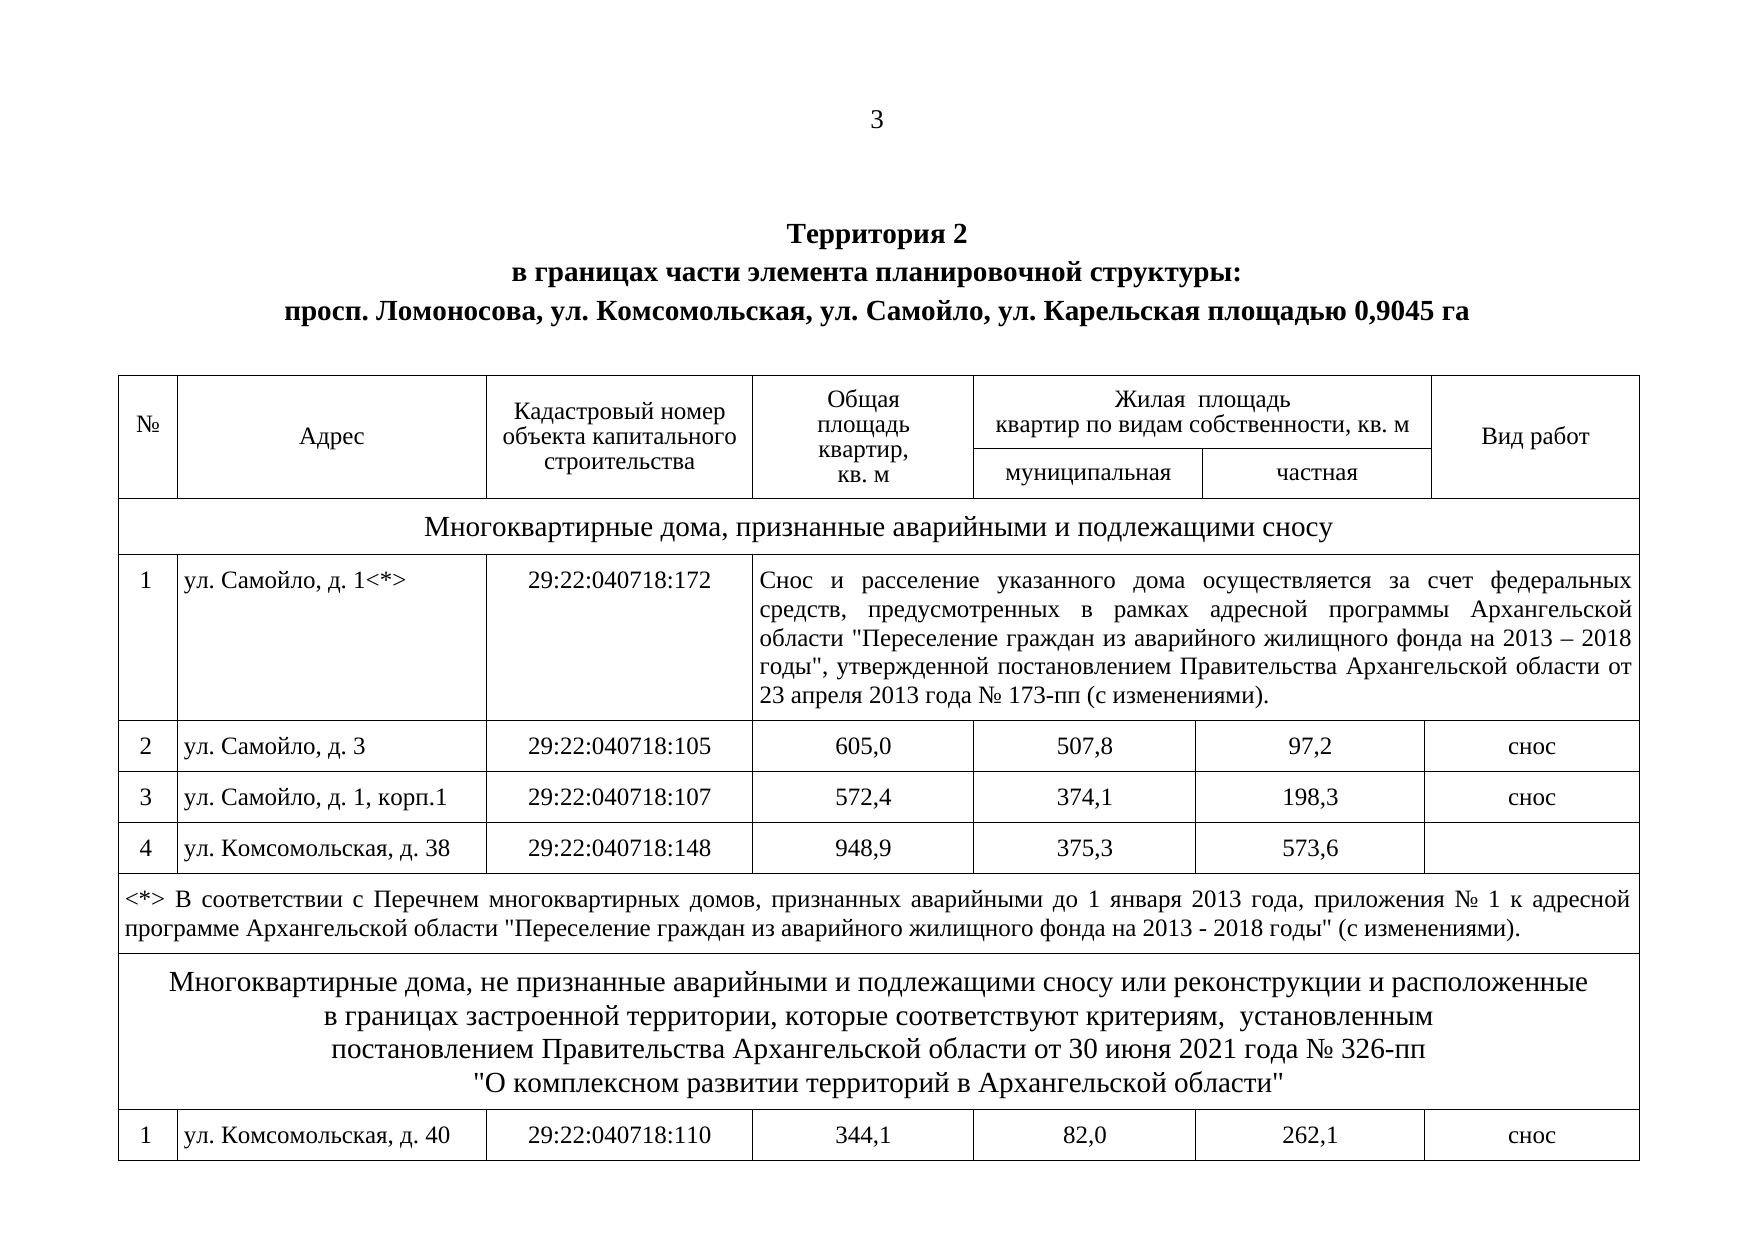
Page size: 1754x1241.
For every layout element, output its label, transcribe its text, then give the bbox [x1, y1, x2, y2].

table_cell 198,3 [1196, 772, 1424, 822]
text просп. Ломоносова, ул. Комсомольская, ул. Самойло, ул. Карельская площадью 0,9045 га [118, 293, 1636, 326]
table_cell 375,3 [974, 823, 1195, 873]
table_header Адрес [178, 376, 486, 498]
table_cell 29:22:040718:148 [487, 823, 752, 873]
table_header Вид работ [1432, 376, 1639, 498]
table_cell Многоквартирные дома, не признанные аварийными и подлежащими сносу или реконструкции и расположенные в границах застроенной территории, которые соответствуют критериям, установленным постановлением Правительства Архангельской области от 30 июня 2021 года № 326-пп "О комплексном развитии территорий в Архангельской области" [119, 954, 1639, 1109]
table_cell Снос и расселение указанного дома осуществляется за счет федеральных средств, предусмотренных в рамках адресной программы Архангельской области "Переселение граждан из аварийного жилищного фонда на 2013 – 2018 годы", утвержденной постановлением Правительства Архангельской области от 23 апреля 2013 года № 173-пп (с изменениями). [753, 555, 1639, 719]
table_cell снос [1425, 721, 1639, 771]
table_header Жилая площадь квартир по видам собственности, кв. м [974, 376, 1431, 448]
table_cell Многоквартирные дома, признанные аварийными и подлежащими сносу [119, 499, 1639, 553]
table_cell 29:22:040718:105 [487, 721, 752, 771]
table_cell 3 [119, 772, 177, 822]
table_cell 82,0 [974, 1110, 1195, 1160]
table_cell снос [1425, 1110, 1639, 1160]
table_cell 572,4 [753, 772, 973, 822]
text Территория 2 [118, 216, 1636, 249]
table_cell [1425, 823, 1639, 873]
table_cell ул. Самойло, д. 1<*> [178, 555, 486, 719]
table_cell снос [1425, 772, 1639, 822]
table_cell 1 [119, 555, 177, 719]
table_cell 29:22:040718:107 [487, 772, 752, 822]
table_cell 29:22:040718:172 [487, 555, 752, 719]
table_cell 2 [119, 721, 177, 771]
table_header № [119, 376, 177, 498]
table_cell частная [1203, 449, 1431, 498]
table_cell ул. Комсомольская, д. 40 [178, 1110, 486, 1160]
text в границах части элемента планировочной структуры: [118, 254, 1636, 288]
table_cell 4 [119, 823, 177, 873]
table_cell 1 [119, 1110, 177, 1160]
table_cell <*> В соответствии с Перечнем многоквартирных домов, признанных аварийными до 1 января 2013 года, приложения № 1 к адресной программе Архангельской области "Переселение граждан из аварийного жилищного фонда на 2013 - 2018 годы" (с изменениями). [119, 874, 1639, 952]
table_header Общая площадь квартир, кв. м [753, 376, 973, 498]
table_cell 344,1 [753, 1110, 973, 1160]
table_cell 29:22:040718:110 [487, 1110, 752, 1160]
table_cell 948,9 [753, 823, 973, 873]
table_cell ул. Комсомольская, д. 38 [178, 823, 486, 873]
table_cell ул. Самойло, д. 3 [178, 721, 486, 771]
table_cell 262,1 [1196, 1110, 1424, 1160]
table_cell 374,1 [974, 772, 1195, 822]
table_header Кадастровый номер объекта капитального строительства [487, 376, 752, 498]
table_cell 507,8 [974, 721, 1195, 771]
table_cell 573,6 [1196, 823, 1424, 873]
table_cell 97,2 [1196, 721, 1424, 771]
table_cell муниципальная [974, 449, 1202, 498]
table_cell ул. Самойло, д. 1, корп.1 [178, 772, 486, 822]
table_cell 605,0 [753, 721, 973, 771]
